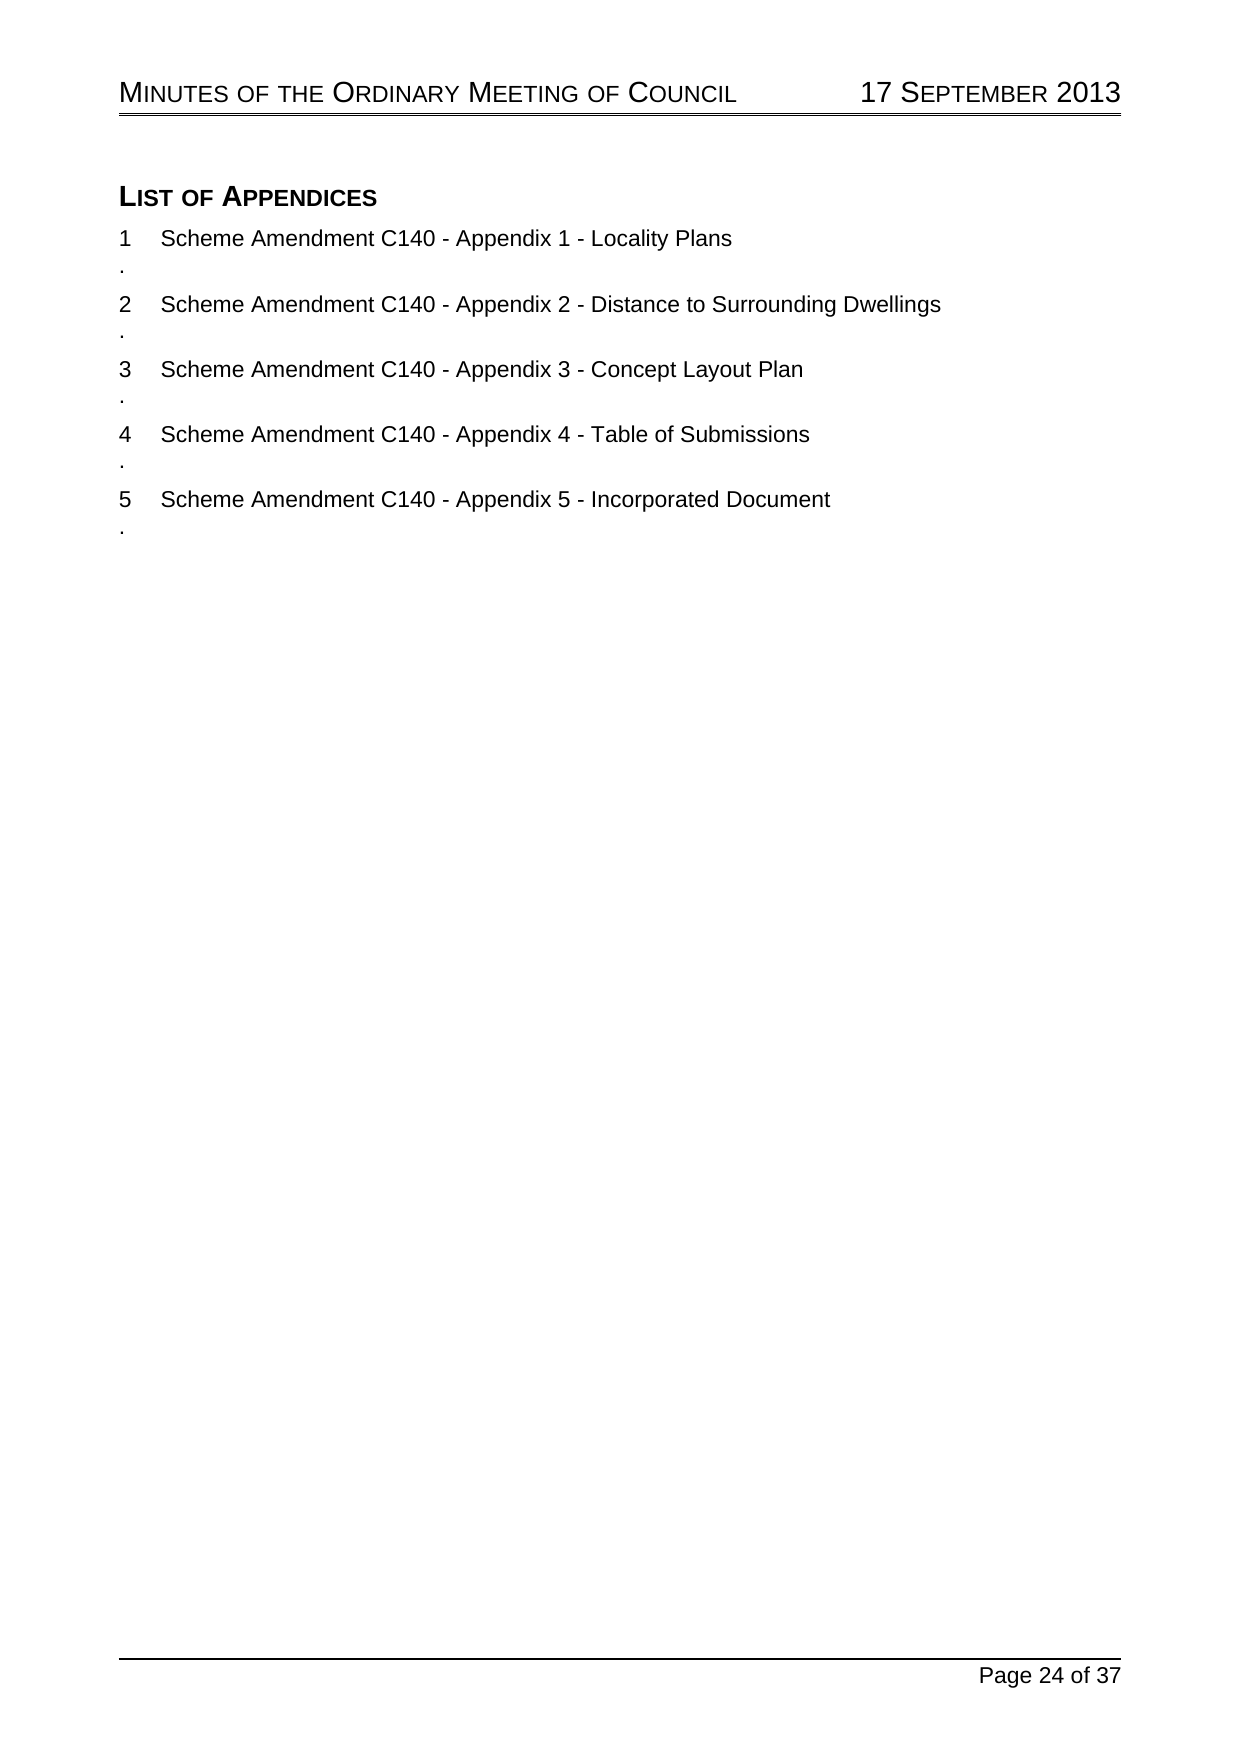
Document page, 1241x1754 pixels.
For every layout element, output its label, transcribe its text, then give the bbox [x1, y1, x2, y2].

table_cell Scheme Amendment C140 - Appendix 4 - Table of Submissions [149, 421, 953, 486]
table_cell Scheme Amendment C140 - Appendix 2 - Distance to Surrounding Dwellings [149, 291, 953, 356]
table_cell 5. [108, 486, 149, 551]
table_header Scheme Amendment C140 - Appendix 1 - Locality Plans [149, 225, 953, 291]
table_cell Scheme Amendment C140 - Appendix 3 - Concept Layout Plan [149, 356, 953, 421]
table_cell 4. [108, 421, 149, 486]
table_cell Scheme Amendment C140 - Appendix 5 - Incorporated Document [149, 486, 953, 551]
table_cell 2. [108, 291, 149, 356]
text List of Appendices [119, 179, 1121, 213]
table_cell 3. [108, 356, 149, 421]
table_header 1. [108, 225, 149, 291]
